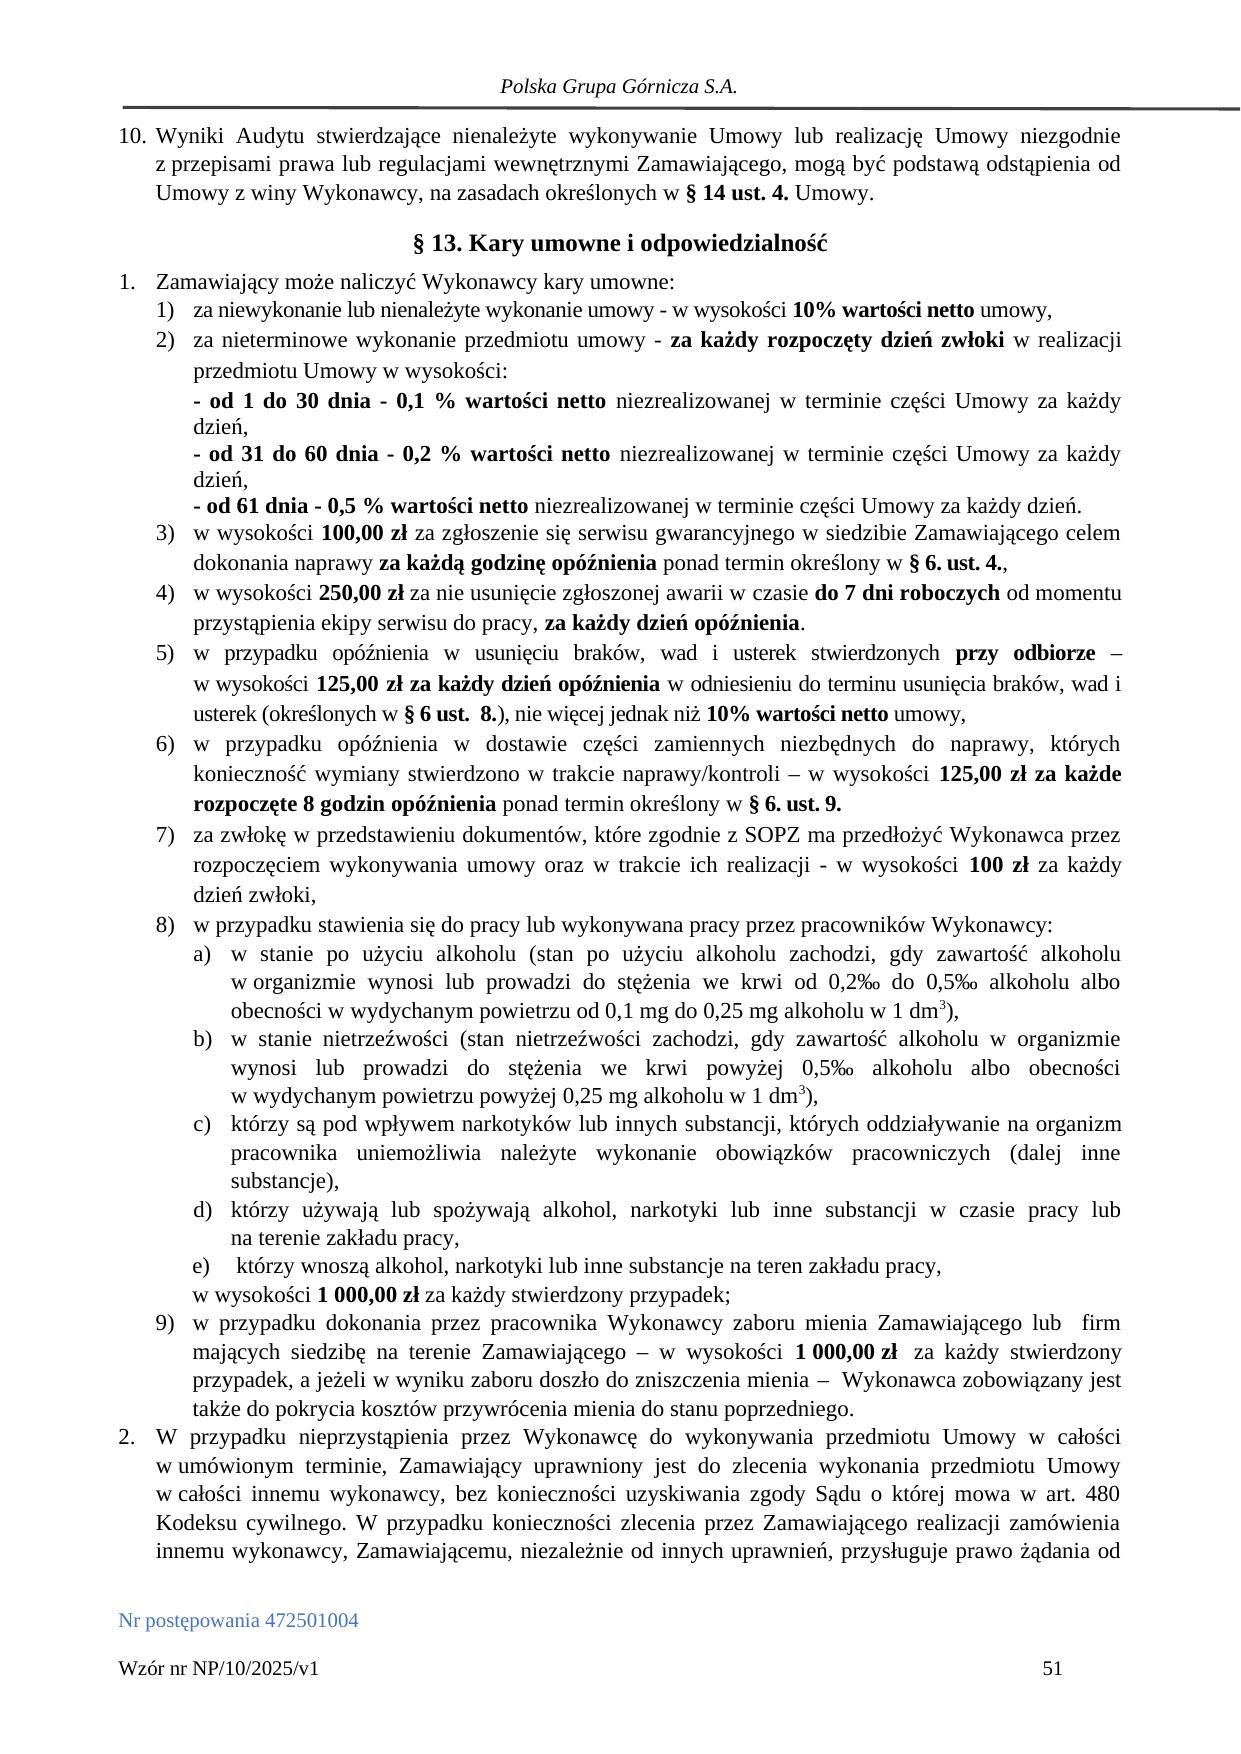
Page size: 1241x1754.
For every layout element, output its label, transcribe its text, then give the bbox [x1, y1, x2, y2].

list którzy używają lub spożywają alkohol, narkotyki lub inne substancji w czasie pracy lub na terenie zakładu pracy, [193, 1196, 1122, 1251]
list Zamawiający może naliczyć Wykonawcy kary umowne: [118, 268, 1122, 294]
list za nieterminowe wykonanie przedmiotu umowy - za każdy rozpoczęty dzień zwłoki w realizacji przedmiotu Umowy w wysokości: [156, 326, 1122, 383]
list którzy są pod wpływem narkotyków lub innych substancji, których oddziaływanie na organizm pracownika uniemożliwia należyte wykonanie obowiązków pracowniczych (dalej inne substancje), [193, 1110, 1122, 1194]
text - od 31 do 60 dnia - 0,2 % wartości netto niezrealizowanej w terminie części Umowy za każdy dzień, [193, 439, 1122, 492]
list w stanie nietrzeźwości (stan nietrzeźwości zachodzi, gdy zawartość alkoholu w organizmie wynosi lub prowadzi do stężenia we krwi powyżej 0,5‰ alkoholu albo obecności w wydychanym powietrzu powyżej 0,25 mg alkoholu w 1 dm3), [193, 1025, 1122, 1108]
text - od 1 do 30 dnia - 0,1 % wartości netto niezrealizowanej w terminie części Umowy za każdy dzień, [193, 387, 1122, 439]
text w wysokości 1 000,00 zł za każdy stwierdzony przypadek; [192, 1281, 1122, 1307]
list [118, 1423, 1122, 1563]
list którzy wnoszą alkohol, narkotyki lub inne substancje na teren zakładu pracy, [192, 1253, 1122, 1279]
list za zwłokę w przedstawieniu dokumentów, które zgodnie z SOPZ ma przedłożyć Wykonawca przez rozpoczęciem wykonywania umowy oraz w trakcie ich realizacji - w wysokości 100 zł za każdy dzień zwłoki, [156, 821, 1122, 907]
list za niewykonanie lub nienależyte wykonanie umowy - w wysokości 10% wartości netto umowy, [156, 296, 1122, 323]
list w przypadku stawienia się do pracy lub wykonywana pracy przez pracowników Wykonawcy: [156, 911, 1122, 938]
list w stanie po użyciu alkoholu (stan po użyciu alkoholu zachodzi, gdy zawartość alkoholu w organizmie wynosi lub prowadzi do stężenia we krwi od 0,2‰ do 0,5‰ alkoholu albo obecności w wydychanym powietrzu od 0,1 mg do 0,25 mg alkoholu w 1 dm3), [193, 940, 1122, 1023]
list w wysokości 100,00 zł za zgłoszenie się serwisu gwarancyjnego w siedzibie Zamawiającego celem dokonania naprawy za każdą godzinę opóźnienia ponad termin określony w § 6. ust. 4., [156, 519, 1122, 575]
subtitle § 13. Kary umowne i odpowiedzialność [118, 228, 1122, 257]
list Wyniki Audytu stwierdzające nienależyte wykonywanie Umowy lub realizację Umowy niezgodnie z przepisami prawa lub regulacjami wewnętrznymi Zamawiającego, mogą być podstawą odstąpienia od Umowy z winy Wykonawcy, na zasadach określonych w § 14 ust. 4. Umowy. [118, 122, 1122, 205]
list w przypadku opóźnienia w dostawie części zamiennych niezbędnych do naprawy, których konieczność wymiany stwierdzono w trakcie naprawy/kontroli – w wysokości 125,00 zł za każde rozpoczęte 8 godzin opóźnienia ponad termin określony w § 6. ust. 9. [156, 730, 1122, 817]
list w przypadku dokonania przez pracownika Wykonawcy zaboru mienia Zamawiającego lub firm mających siedzibę na terenie Zamawiającego – w wysokości 1 000,00 zł za każdy stwierdzony przypadek, a jeżeli w wyniku zaboru doszło do zniszczenia mienia – Wykonawca zobowiązany jest także do pokrycia kosztów przywrócenia mienia do stanu poprzedniego. [155, 1309, 1122, 1421]
list w przypadku opóźnienia w usunięciu braków, wad i usterek stwierdzonych przy odbiorze – w wysokości 125,00 zł za każdy dzień opóźnienia w odniesieniu do terminu usunięcia braków, wad i usterek (określonych w § 6 ust. 8.), nie więcej jednak niż 10% wartości netto umowy, [156, 639, 1122, 726]
text - od 61 dnia - 0,5 % wartości netto niezrealizowanej w terminie części Umowy za każdy dzień. [193, 492, 1122, 519]
list w wysokości 250,00 zł za nie usunięcie zgłoszonej awarii w czasie do 7 dni roboczych od momentu przystąpienia ekipy serwisu do pracy, za każdy dzień opóźnienia. [156, 579, 1122, 636]
